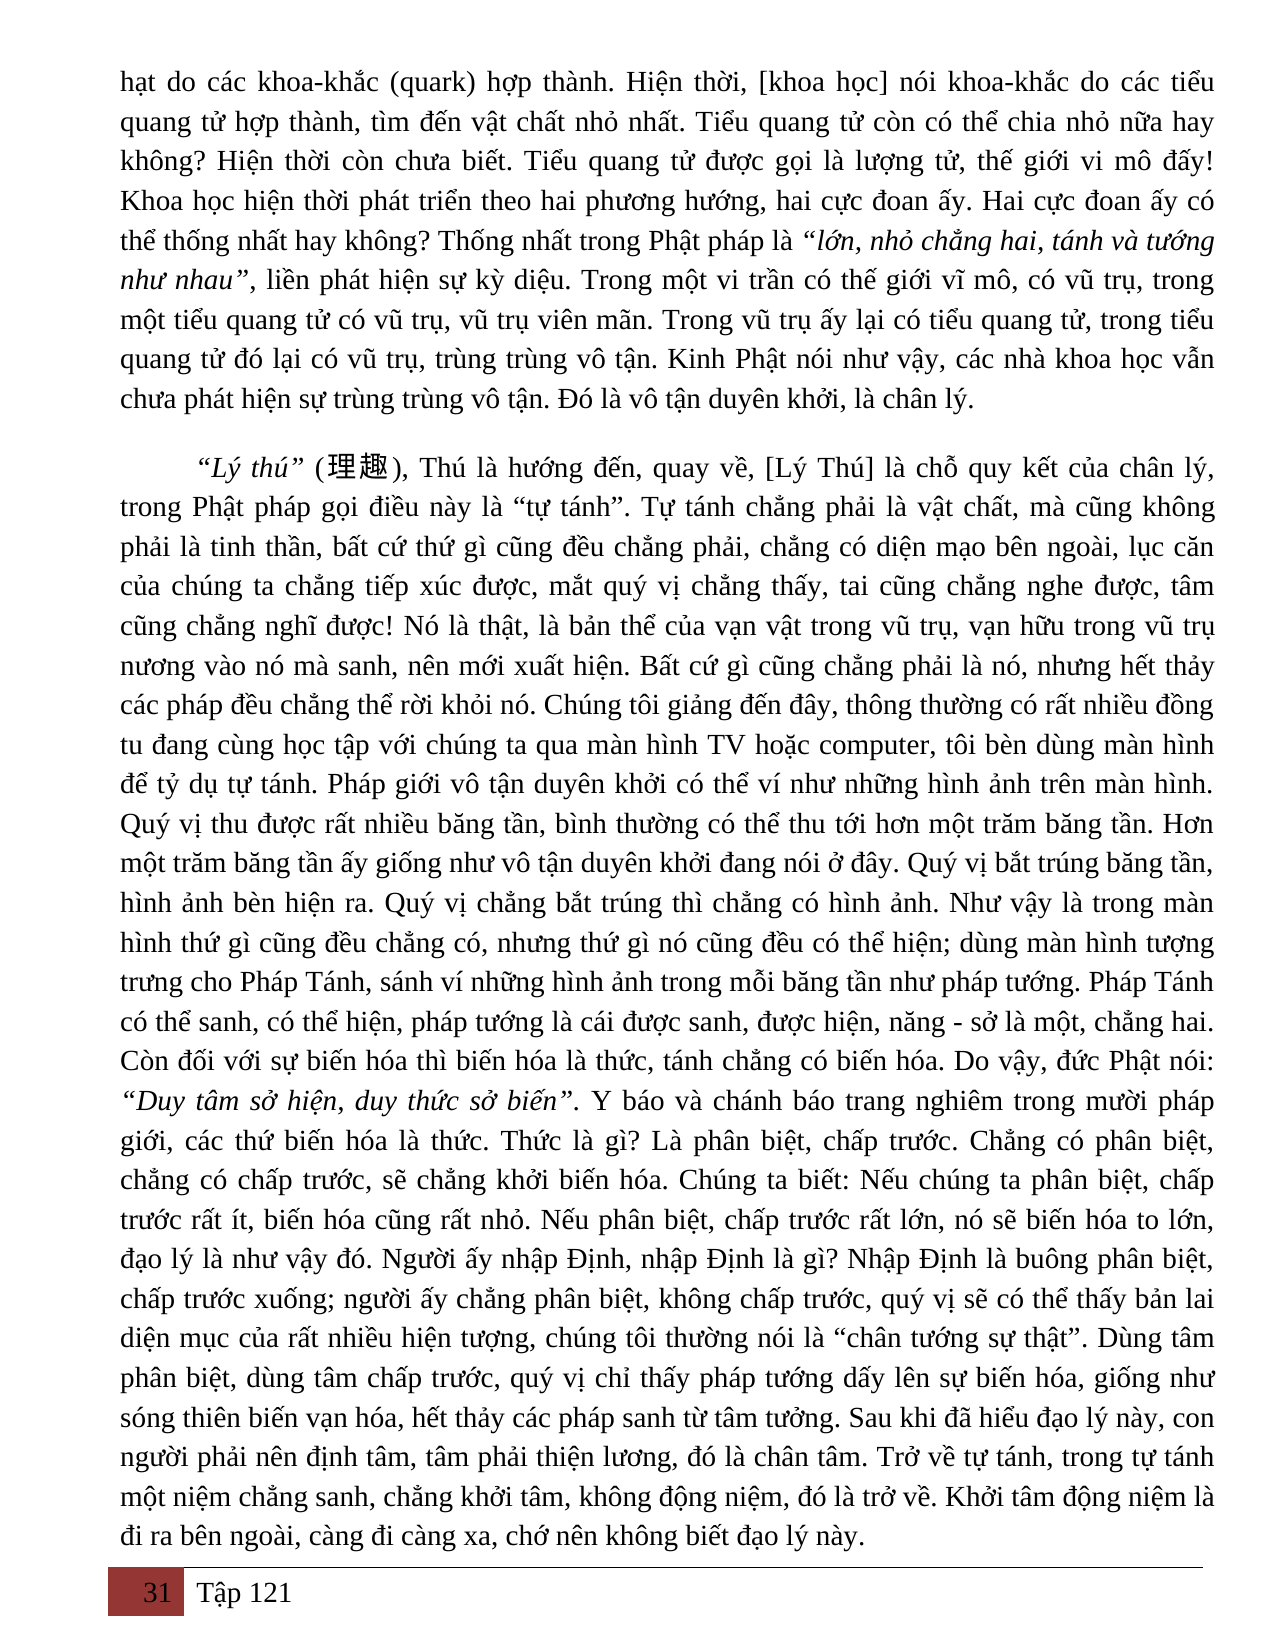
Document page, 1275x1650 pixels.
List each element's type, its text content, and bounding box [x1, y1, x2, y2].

text “Lý thú” (理趣), Thú là hướng đến, quay về, [Lý Thú] là chỗ quy kết của chân lý, trong Phật pháp gọi điều này là “tự tánh”. Tự tánh chẳng phải là vật chất, mà cũng không phải là tinh thần, bất cứ thứ gì cũng đều chẳng phải, chẳng có diện mạo bên ngoài, lục căn của chúng ta chẳng tiếp xúc được, mắt quý vị chẳng thấy, tai cũng chẳng nghe được, tâm cũng chẳng nghĩ được! Nó là thật, là bản thể của vạn vật trong vũ trụ, vạn hữu trong vũ trụ nương vào nó mà sanh, nên mới xuất hiện. Bất cứ gì cũng chẳng phải là nó, nhưng hết thảy các pháp đều chẳng thể rời khỏi nó. Chúng tôi giảng đến đây, thông thường có rất nhiều đồng tu đang cùng học tập với chúng ta qua màn hình TV hoặc computer, tôi bèn dùng màn hình để tỷ dụ tự tánh. Pháp giới vô tận duyên khởi có thể ví như những hình ảnh trên màn hình. Quý vị thu được rất nhiều băng tần, bình thường có thể thu tới hơn một trăm băng tần. Hơn một trăm băng tần ấy giống như vô tận duyên khởi đang nói ở đây. Quý vị bắt trúng băng tần, hình ảnh bèn hiện ra. Quý vị chẳng bắt trúng thì chẳng có hình ảnh. Như vậy là trong màn hình thứ gì cũng đều chẳng có, nhưng thứ gì nó cũng đều có thể hiện; dùng màn hình tượng trưng cho Pháp Tánh, sánh ví những hình ảnh trong mỗi băng tần như pháp tướng. Pháp Tánh có thể sanh, có thể hiện, pháp tướng là cái được sanh, được hiện, năng - sở là một, chẳng hai. Còn đối với sự biến hóa thì biến hóa là thức, tánh chẳng có biến hóa. Do vậy, đức Phật nói: “Duy tâm sở hiện, duy thức sở biến”. Y báo và chánh báo trang nghiêm trong mười pháp giới, các thứ biến hóa là thức. Thức là gì? Là phân biệt, chấp trước. Chẳng có phân biệt, chẳng có chấp trước, sẽ chẳng khởi biến hóa. Chúng ta biết: Nếu chúng ta phân biệt, chấp trước rất ít, biến hóa cũng rất nhỏ. Nếu phân biệt, chấp trước rất lớn, nó sẽ biến hóa to lớn, đạo lý là như vậy đó. Người ấy nhập Định, nhập Định là gì? Nhập Định là buông phân biệt, chấp trước xuống; người ấy chẳng phân biệt, không chấp trước, quý vị sẽ có thể thấy bản lai diện mục của rất nhiều hiện tượng, chúng tôi thường nói là “chân tướng sự thật”. Dùng tâm phân biệt, dùng tâm chấp trước, quý vị chỉ thấy pháp tướng dấy lên sự biến hóa, giống như sóng thiên biến vạn hóa, hết thảy các pháp sanh từ tâm tưởng. Sau khi đã hiểu đạo lý này, con người phải nên định tâm, tâm phải thiện lương, đó là chân tâm. Trở về tự tánh, trong tự tánh một niệm chẳng sanh, chẳng khởi tâm, không động niệm, đó là trở về. Khởi tâm động niệm là đi ra bên ngoài, càng đi càng xa, chớ nên không biết đạo lý này. [120, 445, 1215, 1554]
